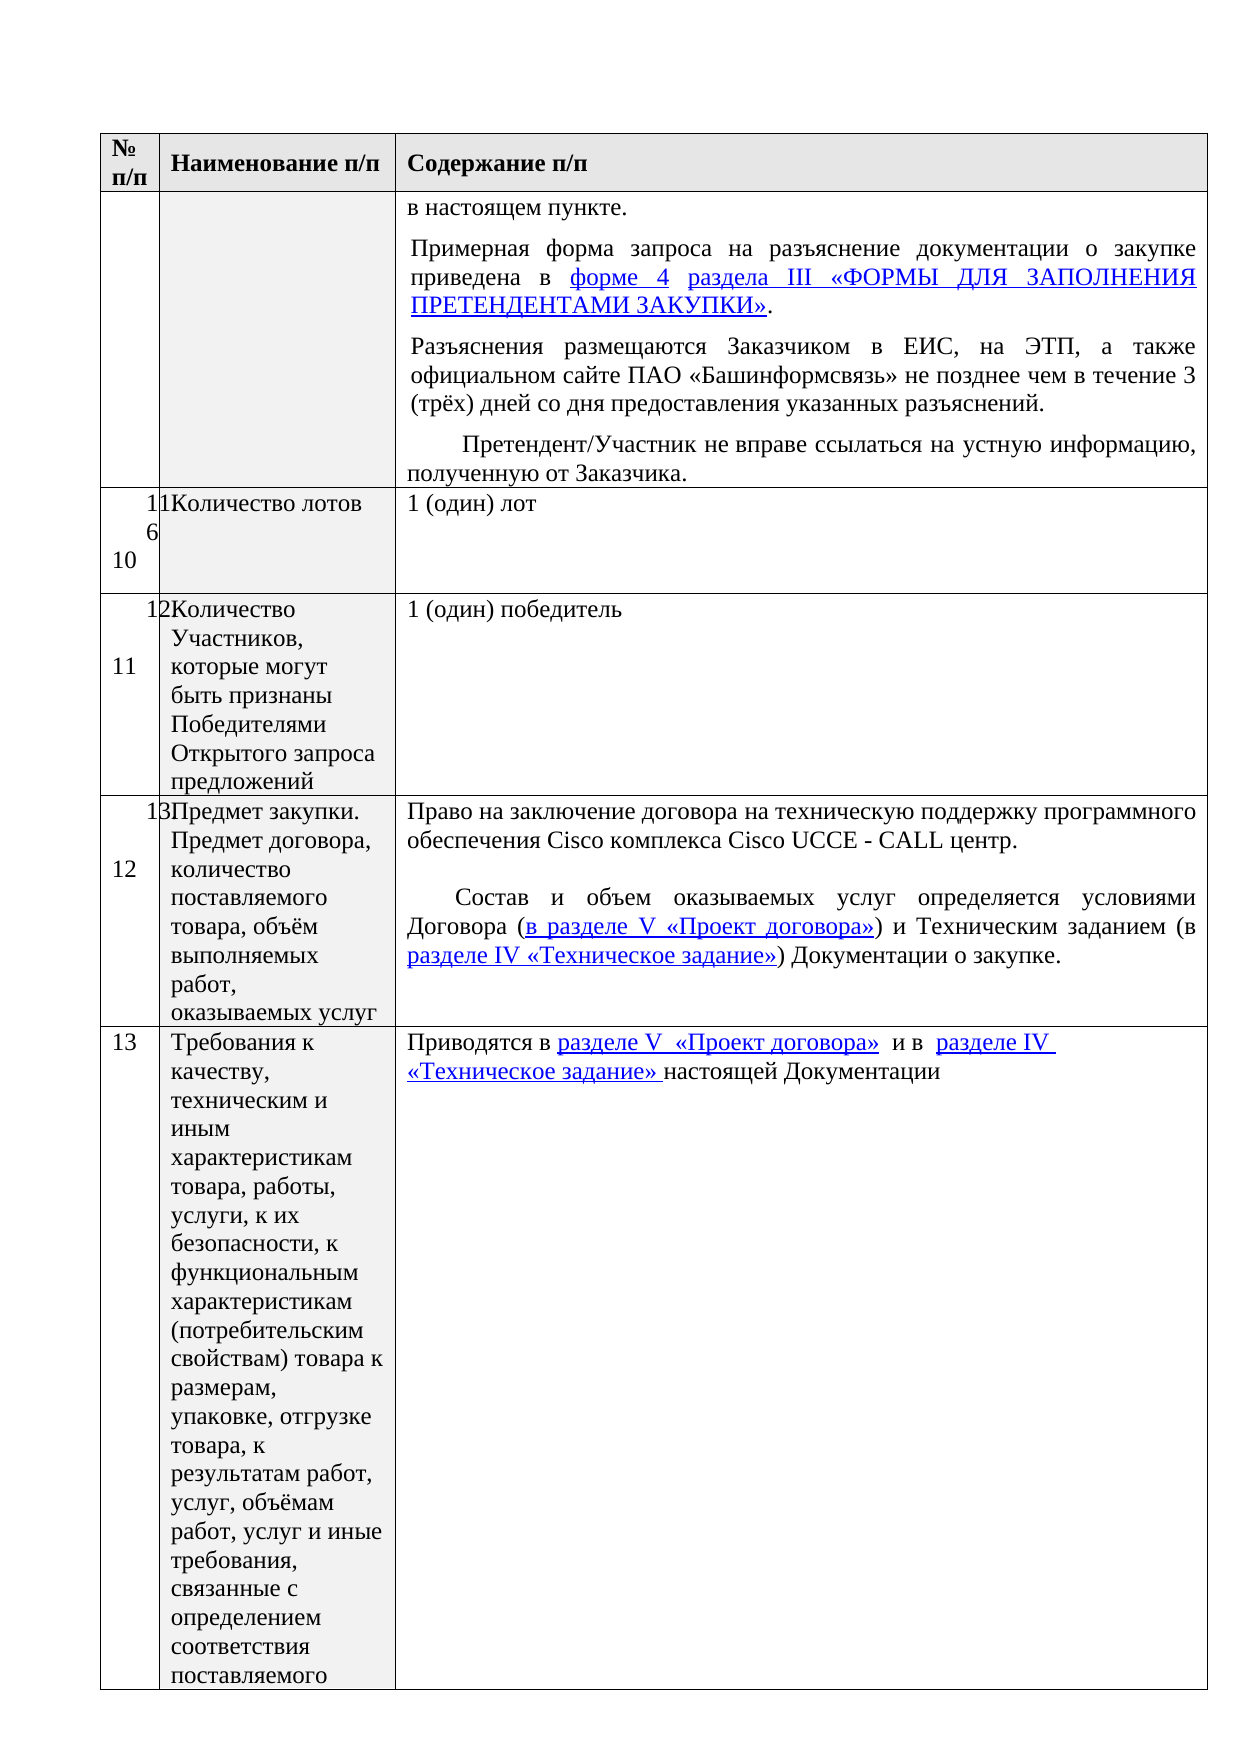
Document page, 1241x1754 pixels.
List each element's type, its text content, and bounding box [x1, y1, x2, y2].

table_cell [160, 1027, 395, 1688]
table_cell 1 (один) победитель [396, 594, 1207, 795]
table_cell Количество Участников, которые могут быть признаны Победителями Открытого запроса предложений [160, 594, 395, 795]
table_cell 6 10 [101, 488, 159, 593]
table_cell 1 (один) лот [396, 488, 1207, 593]
table_cell 9 [101, 192, 159, 487]
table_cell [396, 1027, 1207, 1688]
table_cell 12 [101, 796, 159, 1026]
table_cell Предмет закупки. Предмет договора, количество поставляемого товара, объём выполняемых работ, оказываемых услуг [160, 796, 395, 1026]
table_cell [160, 192, 395, 487]
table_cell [396, 192, 1207, 487]
table_cell Право на заключение договора на техническую поддержку программного обеспечения Cisco комплекса Cisco UCCE - CALL центр. Состав и объем оказываемых услуг определяется условиями Договора (в разделе V «Проект договора») и Техническим заданием (в разделе IV «Техническое задание») Документации о закупке. [396, 796, 1207, 1026]
table_cell Количество лотов [160, 488, 395, 593]
table_header Наименование п/п [160, 134, 395, 191]
table_header № п/п [101, 134, 159, 191]
table_header Содержание п/п [396, 134, 1207, 191]
table_cell 13 [101, 1027, 159, 1688]
table_cell 11 [101, 594, 159, 795]
